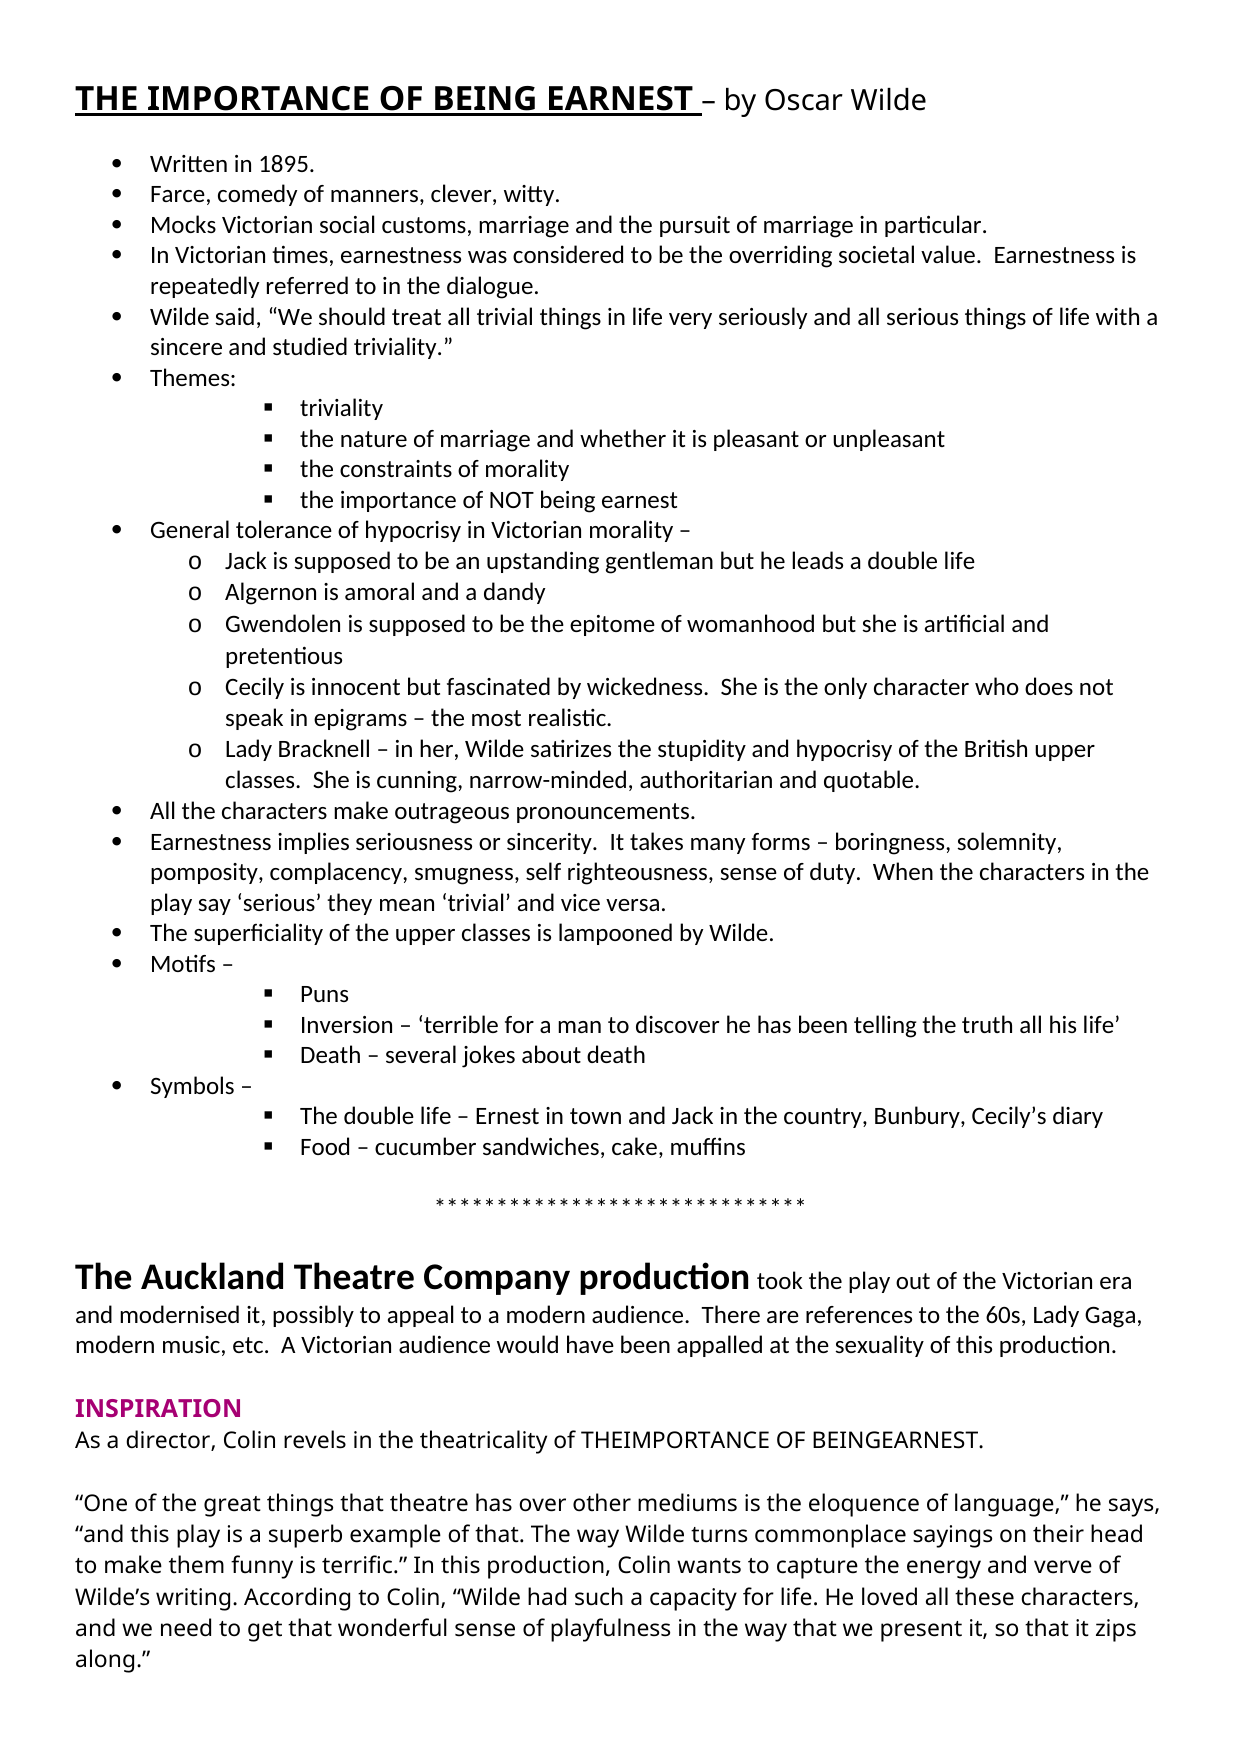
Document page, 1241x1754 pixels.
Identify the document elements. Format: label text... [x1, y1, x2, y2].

text The Auckland Theatre Company production took the play out of the Victorian era and modernised it, possibly to appeal to a modern audience. There are references to the 60s, Lady Gaga, modern music, etc. A Victorian audience would have been appalled at the sexuality of this production. [75, 1253, 1165, 1360]
list Earnestness implies seriousness or sincerity. It takes many forms – boringness, solemnity, pomposity, complacency, smugness, self righteousness, sense of duty. When the characters in the play say ‘serious’ they mean ‘trivial’ and vice versa. [112, 826, 1165, 917]
list All the characters make outrageous pronouncements. [112, 795, 1165, 826]
list Algernon is amoral and a dandy [187, 577, 1165, 608]
list Mocks Victorian social customs, marriage and the pursuit of marriage in particular. [112, 209, 1165, 239]
list the importance of NOT being earnest [262, 484, 1165, 514]
list In Victorian times, earnestness was considered to be the overriding societal value. Earnestness is repeatedly referred to in the dialogue. [112, 239, 1165, 301]
list The superficiality of the upper classes is lampooned by Wilde. [112, 917, 1165, 948]
list the constraints of morality [262, 453, 1165, 484]
list General tolerance of hypocrisy in Victorian morality – [112, 514, 1165, 545]
list Wilde said, “We should treat all trivial things in life very seriously and all serious things of life with a sincere and studied triviality.” [112, 301, 1165, 362]
list Themes: [112, 362, 1165, 392]
list triviality [262, 392, 1165, 423]
list Symbols – [112, 1070, 1165, 1100]
list Puns [262, 978, 1165, 1009]
text ****************************** [75, 1192, 1165, 1222]
text THE IMPORTANCE OF BEING EARNEST – by Oscar Wilde [75, 75, 1165, 120]
list The double life – Ernest in town and Jack in the country, Bunbury, Cecily’s diary [262, 1100, 1165, 1131]
list Gwendolen is supposed to be the epitome of womanhood but she is artificial and pretentious [187, 608, 1165, 671]
list Jack is supposed to be an upstanding gentleman but he leads a double life [187, 545, 1165, 577]
list Farce, comedy of manners, clever, witty. [112, 178, 1165, 209]
list Written in 1895. [112, 148, 1165, 178]
list Motifs – [112, 948, 1165, 978]
list Cecily is innocent but fascinated by wickedness. She is the only character who does not speak in epigrams – the most realistic. [187, 671, 1165, 733]
list Food – cucumber sandwiches, cake, muffins [262, 1131, 1165, 1161]
list Inversion – ‘terrible for a man to discover he has been telling the truth all his life’ [262, 1009, 1165, 1039]
text As a director, Colin revels in the theatricality of THEIMPORTANCE OF BEINGEARNEST. [75, 1424, 1165, 1456]
list the nature of marriage and whether it is pleasant or unpleasant [262, 423, 1165, 453]
text “One of the great things that theatre has over other mediums is the eloquence of language,” he says, “and this play is a superb example of that. The way Wilde turns commonplace sayings on their head to make them funny is terrific.” In this production, Colin wants to capture the energy and verve of Wilde’s writing. According to Colin, “Wilde had such a capacity for life. He loved all these characters, and we need to get that wonderful sense of playfulness in the way that we present it, so that it zips along.” [75, 1487, 1165, 1674]
list Death – several jokes about death [262, 1039, 1165, 1070]
text INSPIRATION [75, 1390, 1165, 1424]
list Lady Bracknell – in her, Wilde satirizes the stupidity and hypocrisy of the British upper classes. She is cunning, narrow-minded, authoritarian and quotable. [187, 733, 1165, 795]
